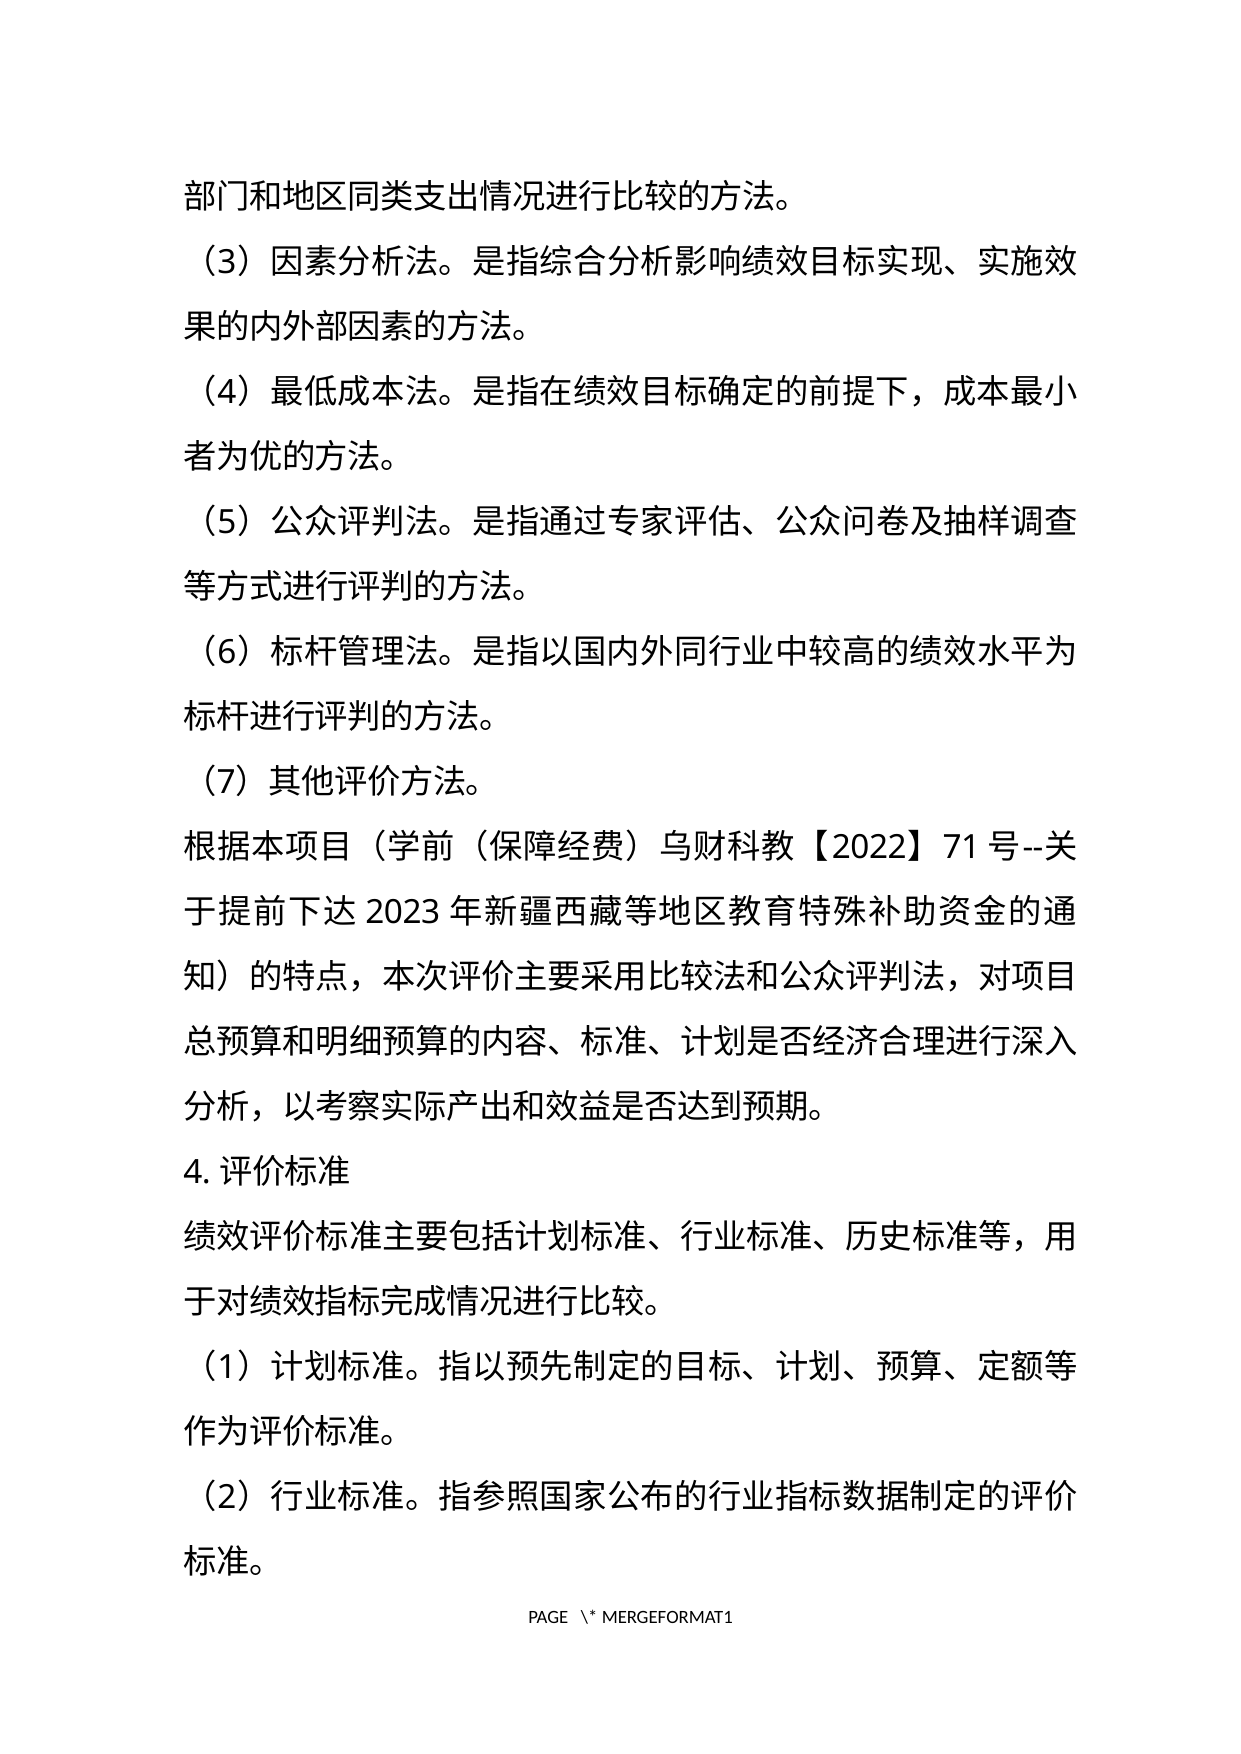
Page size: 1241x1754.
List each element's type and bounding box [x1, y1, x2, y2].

text [183, 162, 1078, 1592]
